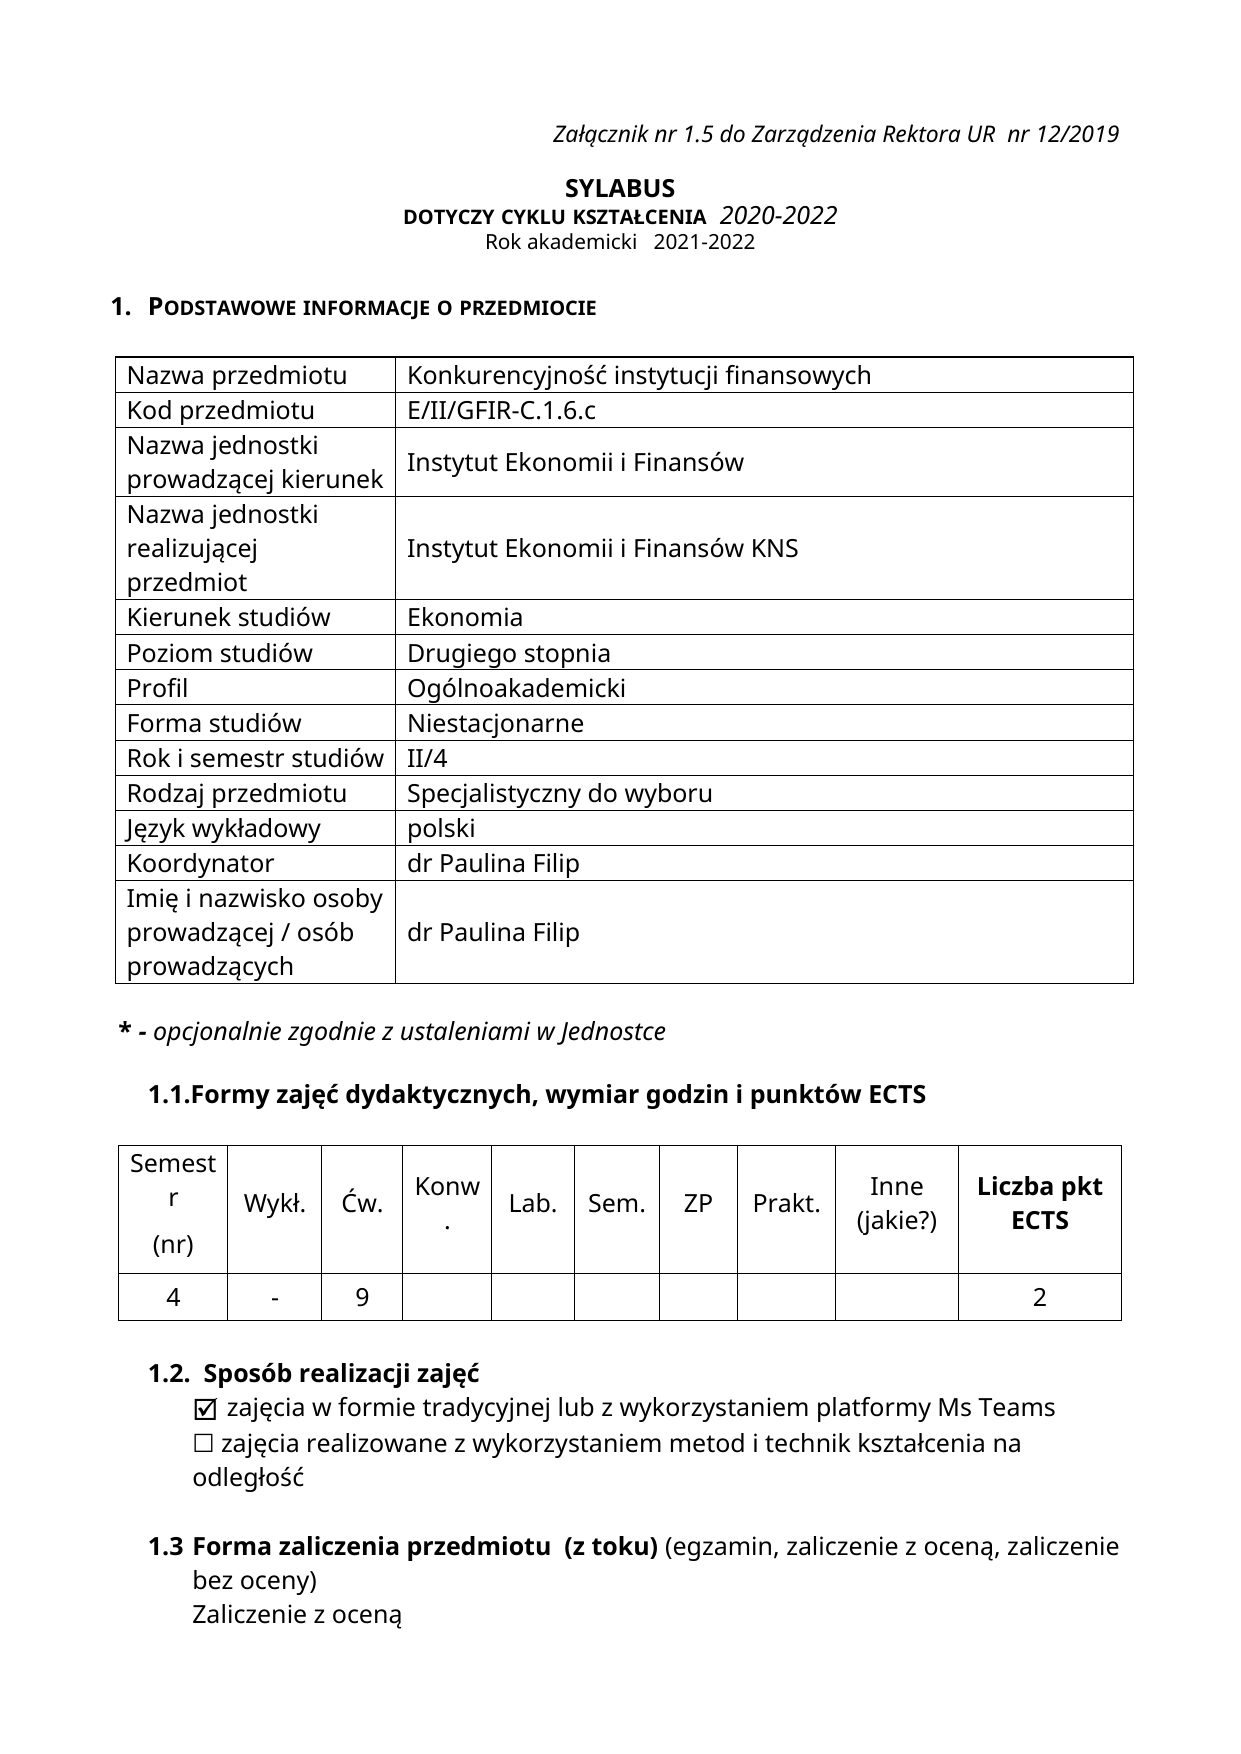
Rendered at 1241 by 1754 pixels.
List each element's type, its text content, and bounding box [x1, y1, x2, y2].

table_header ZP [660, 1146, 737, 1273]
table_cell Nazwa jednostki prowadzącej kierunek [116, 428, 395, 496]
table_header Sem. [575, 1146, 659, 1273]
text * - opcjonalnie zgodnie z ustaleniami w Jednostce [118, 1013, 1122, 1047]
table_cell Profil [116, 670, 395, 704]
table_cell Niestacjonarne [396, 705, 1133, 739]
table_header Konkurencyjność instytucji finansowych [396, 358, 1133, 392]
text zajęcia w formie tradycyjnej lub z wykorzystaniem platformy Ms Teams [192, 1389, 1122, 1426]
table_header Prakt. [738, 1146, 835, 1273]
text SYLABUS [118, 170, 1122, 204]
table_cell [403, 1274, 491, 1320]
text ☐ zajęcia realizowane z wykorzystaniem metod i technik kształcenia na odległość [192, 1426, 1122, 1494]
table_cell - [228, 1274, 321, 1320]
table_header Inne (jakie?) [836, 1146, 958, 1273]
table_cell [660, 1274, 737, 1320]
text Zaliczenie z oceną [148, 1596, 1122, 1630]
table_cell [492, 1274, 574, 1320]
table_cell Rok i semestr studiów [116, 741, 395, 774]
table_header Wykł. [228, 1146, 321, 1273]
table_cell [738, 1274, 835, 1320]
text 1.1.Formy zajęć dydaktycznych, wymiar godzin i punktów ECTS [148, 1077, 1122, 1111]
table_cell Instytut Ekonomii i Finansów [396, 428, 1133, 496]
table_header Lab. [492, 1146, 574, 1273]
text Rok akademicki 2021-2022 [118, 229, 1122, 254]
table_cell Specjalistyczny do wyboru [396, 776, 1133, 810]
table_cell 2 [959, 1274, 1121, 1320]
table_cell Poziom studiów [116, 635, 395, 669]
table_header Semestr (nr) [119, 1146, 227, 1273]
table_cell [836, 1274, 958, 1320]
table_cell Ekonomia [396, 600, 1133, 634]
text 1.2. Sposób realizacji zajęć [148, 1355, 1122, 1389]
table_cell dr Paulina Filip [396, 846, 1133, 880]
table_cell [575, 1274, 659, 1320]
list Podstawowe informacje o przedmiocie [110, 288, 1122, 322]
table_cell Nazwa jednostki realizującej przedmiot [116, 497, 395, 599]
table_cell Instytut Ekonomii i Finansów KNS [396, 497, 1133, 599]
text dotyczy cyklu kształcenia 2020-2022 [118, 204, 1122, 229]
table_header Ćw. [322, 1146, 402, 1273]
table_header Konw. [403, 1146, 491, 1273]
table_header Liczba pkt ECTS [959, 1146, 1121, 1273]
table_cell Rodzaj przedmiotu [116, 776, 395, 810]
table_cell Kod przedmiotu [116, 393, 395, 427]
table_cell polski [396, 811, 1133, 845]
table_cell Kierunek studiów [116, 600, 395, 634]
table_cell Język wykładowy [116, 811, 395, 845]
text Załącznik nr 1.5 do Zarządzenia Rektora UR nr 12/2019 [118, 118, 1122, 149]
table_cell 9 [322, 1274, 402, 1320]
table_cell Ogólnoakademicki [396, 670, 1133, 704]
table_cell Koordynator [116, 846, 395, 880]
table_cell Drugiego stopnia [396, 635, 1133, 669]
table_cell II/4 [396, 741, 1133, 774]
table_cell Forma studiów [116, 705, 395, 739]
text 1.3 Forma zaliczenia przedmiotu (z toku) (egzamin, zaliczenie z oceną, zaliczenie bez oceny) [148, 1528, 1122, 1596]
table_header Nazwa przedmiotu [116, 358, 395, 392]
table_cell Imię i nazwisko osoby prowadzącej / osób prowadzących [116, 881, 395, 983]
table_cell E/II/GFIR-C.1.6.c [396, 393, 1133, 427]
table_cell dr Paulina Filip [396, 881, 1133, 983]
table_cell 4 [119, 1274, 227, 1320]
